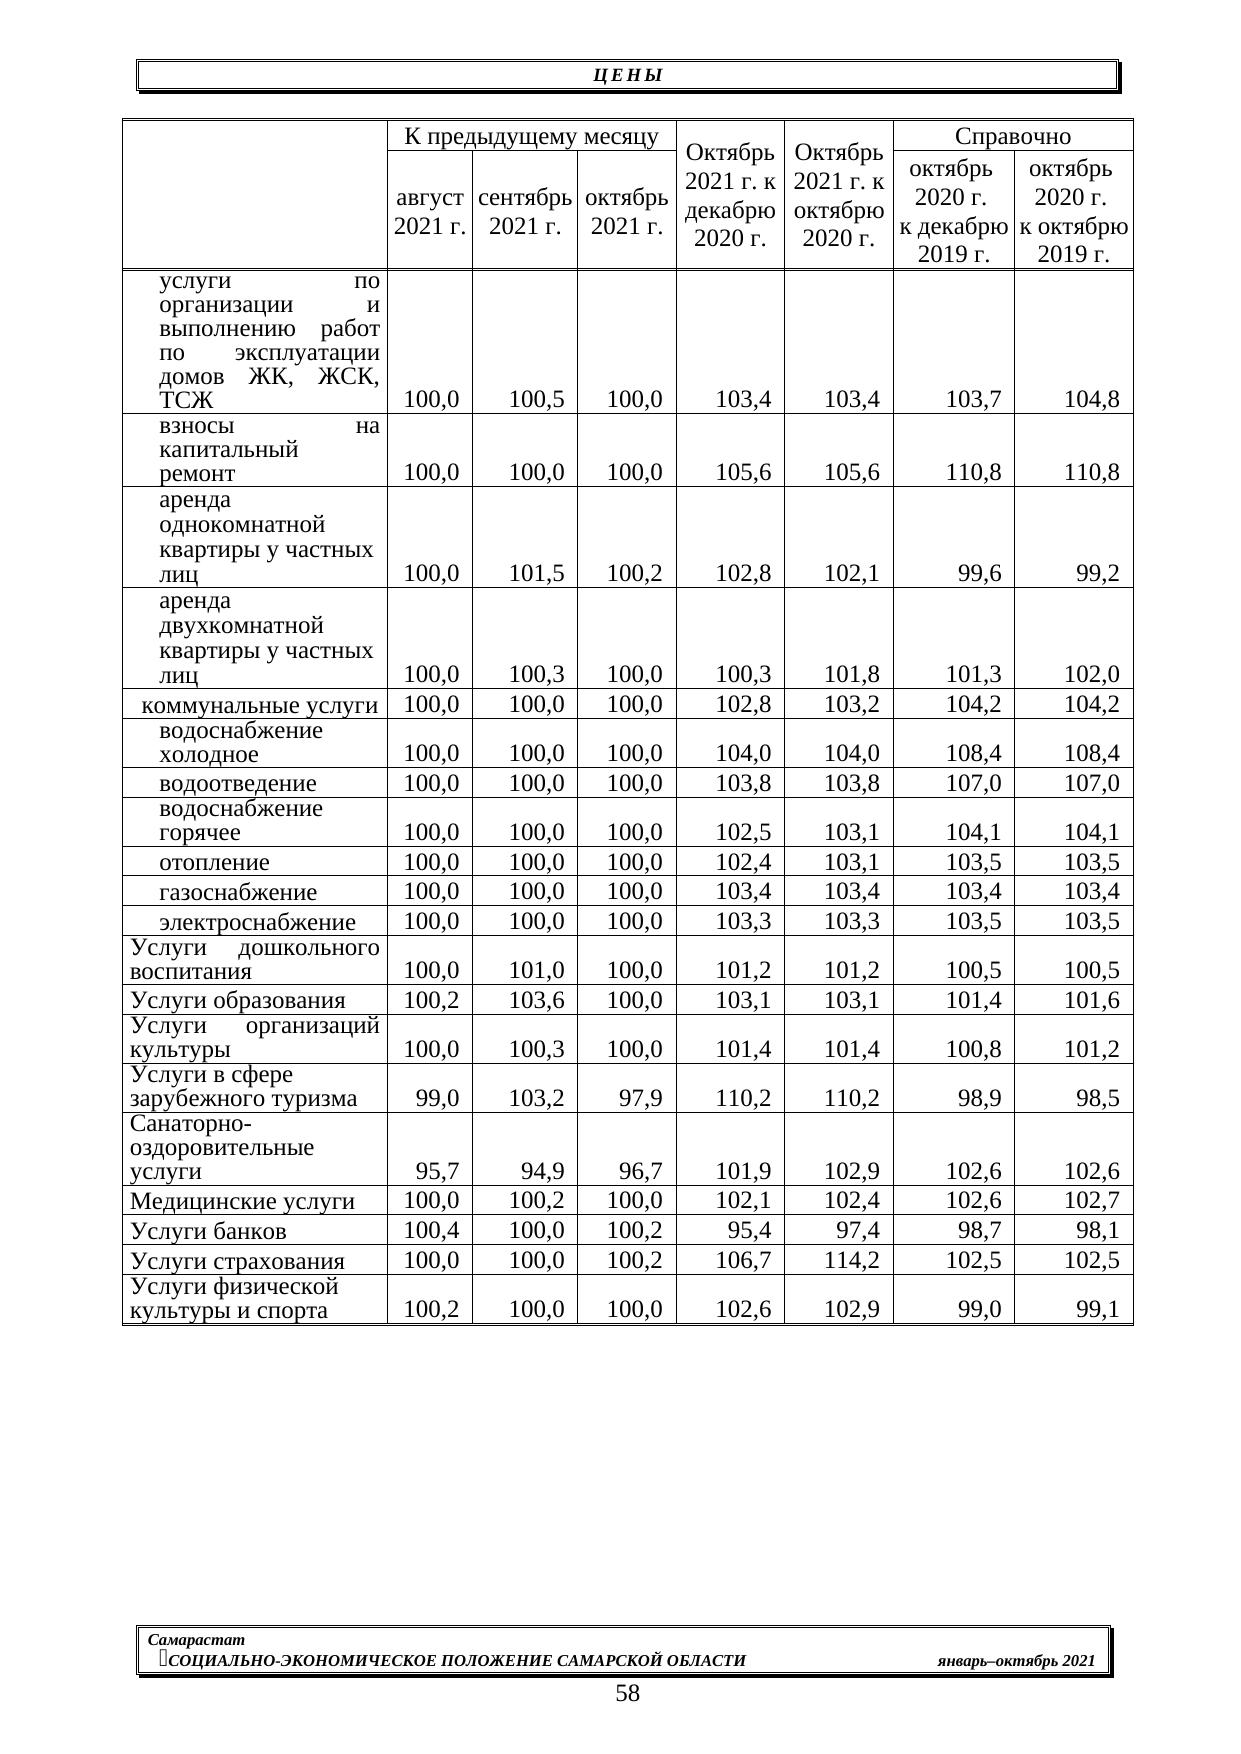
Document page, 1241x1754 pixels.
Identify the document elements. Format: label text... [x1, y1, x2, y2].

table_cell 101,3 [894, 588, 1014, 688]
table_cell 100,0 [578, 719, 676, 767]
table_cell 102,5 [677, 798, 784, 846]
table_cell 100,0 [388, 487, 472, 587]
table_cell 100,0 [388, 1015, 472, 1063]
table_cell 104,8 [1015, 271, 1133, 413]
table_cell 100,0 [388, 847, 472, 875]
table_cell 100,0 [388, 936, 472, 984]
table_cell 100,0 [388, 588, 472, 688]
table_cell 99,6 [894, 487, 1014, 587]
table_cell 103,3 [677, 906, 784, 935]
table_cell 100,0 [578, 798, 676, 846]
table_cell 100,3 [473, 1015, 577, 1063]
table_cell 99,1 [1015, 1275, 1133, 1323]
table_cell 102,1 [785, 487, 893, 587]
table_cell 98,9 [894, 1064, 1014, 1112]
table_cell 100,0 [388, 768, 472, 797]
table_cell 110,2 [677, 1064, 784, 1112]
table_cell 103,4 [785, 876, 893, 905]
table_cell 105,6 [785, 414, 893, 486]
table_cell аренда однокомнатной квартиры у частных лиц [123, 487, 387, 587]
table_cell октябрь 2020 г. к декабрю 2019 г. [894, 151, 1014, 268]
table_cell 100,0 [578, 876, 676, 905]
table_header К предыдущему месяцу [388, 121, 676, 150]
table_cell 94,9 [473, 1113, 577, 1184]
table_cell 100,0 [578, 414, 676, 486]
table_cell 103,6 [473, 985, 577, 1014]
table_cell 100,2 [473, 1186, 577, 1214]
table_cell 101,4 [677, 1015, 784, 1063]
table_cell 102,4 [785, 1186, 893, 1214]
table_cell 100,2 [578, 1215, 676, 1244]
table_cell 100,0 [388, 1245, 472, 1274]
table_cell 103,4 [894, 876, 1014, 905]
table_cell 103,8 [785, 768, 893, 797]
table_cell 110,2 [785, 1064, 893, 1112]
table_cell октябрь 2020 г. к октябрю 2019 г. [1015, 151, 1133, 268]
table_cell 100,2 [578, 487, 676, 587]
table_cell 103,3 [785, 906, 893, 935]
table_cell 102,8 [677, 487, 784, 587]
table_cell 100,0 [388, 906, 472, 935]
table_cell сентябрь 2021 г. [473, 151, 577, 268]
table_cell 102,7 [1015, 1186, 1133, 1214]
table_cell 100,0 [473, 798, 577, 846]
table_cell Услуги дошкольного воспитания [123, 936, 387, 984]
table_cell услуги по организации и выполнению работ по эксплуатации домов ЖК, ЖСК, ТСЖ [123, 271, 387, 413]
table_cell октябрь 2021 г. [578, 151, 676, 268]
table_cell 100,0 [388, 798, 472, 846]
table_cell 97,9 [578, 1064, 676, 1112]
table_cell 101,8 [785, 588, 893, 688]
table_cell 99,2 [1015, 487, 1133, 587]
table_cell 100,0 [388, 414, 472, 486]
table_cell 100,0 [473, 1215, 577, 1244]
table_cell 101,2 [1015, 1015, 1133, 1063]
table_cell 100,0 [578, 588, 676, 688]
table_cell 100,0 [473, 768, 577, 797]
table_cell 97,4 [785, 1215, 893, 1244]
table_cell 103,1 [677, 985, 784, 1014]
table_cell 98,5 [1015, 1064, 1133, 1112]
table_cell 108,4 [894, 719, 1014, 767]
table_cell 103,5 [894, 847, 1014, 875]
table_cell 100,0 [473, 906, 577, 935]
table_cell 100,3 [677, 588, 784, 688]
table_cell 103,1 [785, 798, 893, 846]
table_cell 100,0 [473, 1245, 577, 1274]
table_cell 107,0 [894, 768, 1014, 797]
table_cell 104,0 [677, 719, 784, 767]
table_cell 102,1 [677, 1186, 784, 1214]
table_cell 103,5 [1015, 847, 1133, 875]
table_cell 107,0 [1015, 768, 1133, 797]
table_cell 100,0 [388, 689, 472, 718]
table_cell 100,0 [578, 768, 676, 797]
table_cell 100,4 [388, 1215, 472, 1244]
table_cell 100,5 [1015, 936, 1133, 984]
table_cell 103,1 [785, 985, 893, 1014]
table_cell 100,0 [388, 271, 472, 413]
table_cell 102,9 [785, 1113, 893, 1184]
table_cell Услуги в сфере зарубежного туризма [123, 1064, 387, 1112]
table_cell 102,6 [894, 1113, 1014, 1184]
table_cell 101,9 [677, 1113, 784, 1184]
table_cell водоснабжение холодное [123, 719, 387, 767]
table_cell 100,0 [578, 689, 676, 718]
table_cell 101,4 [894, 985, 1014, 1014]
table_cell 100,0 [473, 414, 577, 486]
table_cell 100,2 [388, 985, 472, 1014]
table_cell 100,3 [473, 588, 577, 688]
table_cell Медицинские услуги [123, 1186, 387, 1214]
table_cell 100,2 [388, 1275, 472, 1323]
table_cell 102,8 [677, 689, 784, 718]
table_cell 101,2 [677, 936, 784, 984]
table_cell 98,7 [894, 1215, 1014, 1244]
table_cell 114,2 [785, 1245, 893, 1274]
table_cell 103,8 [677, 768, 784, 797]
table_cell 100,0 [473, 689, 577, 718]
table_cell 102,6 [677, 1275, 784, 1323]
table_cell 110,8 [894, 414, 1014, 486]
table_cell август 2021 г. [388, 151, 472, 268]
table_header Справочно [894, 121, 1133, 150]
table_cell Услуги физической культуры и спорта [123, 1275, 387, 1323]
table_cell газоснабжение [123, 876, 387, 905]
table_cell 96,7 [578, 1113, 676, 1184]
table_cell 104,2 [894, 689, 1014, 718]
table_cell 103,4 [677, 876, 784, 905]
table_cell отопление [123, 847, 387, 875]
table_cell Услуги организаций культуры [123, 1015, 387, 1063]
table_header [123, 121, 387, 268]
table_cell 102,5 [1015, 1245, 1133, 1274]
table_cell 108,4 [1015, 719, 1133, 767]
table_cell 100,0 [578, 906, 676, 935]
table_cell 103,5 [1015, 906, 1133, 935]
table_cell 102,6 [1015, 1113, 1133, 1184]
table_header Октябрь 2021 г. к декабрю 2020 г. [677, 121, 784, 268]
table_cell 104,1 [894, 798, 1014, 846]
table_cell 102,0 [1015, 588, 1133, 688]
table_cell 100,0 [578, 936, 676, 984]
table_cell взносы на капитальный ремонт [123, 414, 387, 486]
table_cell 100,5 [473, 271, 577, 413]
table_cell 100,0 [473, 876, 577, 905]
table_cell 103,4 [677, 271, 784, 413]
table_cell 100,0 [578, 985, 676, 1014]
table_cell 100,0 [578, 1186, 676, 1214]
table_cell 102,5 [894, 1245, 1014, 1274]
table_cell 99,0 [894, 1275, 1014, 1323]
table_cell 100,0 [388, 876, 472, 905]
table_cell 100,5 [894, 936, 1014, 984]
table_cell 103,7 [894, 271, 1014, 413]
table_cell 106,7 [677, 1245, 784, 1274]
table_cell 95,7 [388, 1113, 472, 1184]
table_cell 104,1 [1015, 798, 1133, 846]
table_cell 103,2 [473, 1064, 577, 1112]
table_cell 100,0 [473, 847, 577, 875]
table_cell Услуги банков [123, 1215, 387, 1244]
table_cell 100,8 [894, 1015, 1014, 1063]
table_cell 100,0 [388, 1186, 472, 1214]
table_cell 100,0 [388, 719, 472, 767]
table_cell 103,2 [785, 689, 893, 718]
table_cell 100,0 [473, 1275, 577, 1323]
table_cell электроснабжение [123, 906, 387, 935]
table_cell 102,9 [785, 1275, 893, 1323]
table_cell 103,4 [1015, 876, 1133, 905]
table_cell 103,5 [894, 906, 1014, 935]
table_header Октябрь 2021 г. к октябрю 2020 г. [785, 121, 893, 268]
table_cell 110,8 [1015, 414, 1133, 486]
table_cell 102,4 [677, 847, 784, 875]
table_cell водоснабжение горячее [123, 798, 387, 846]
table_cell 102,6 [894, 1186, 1014, 1214]
table_cell коммунальные услуги [123, 689, 387, 718]
table_cell водоотведение [123, 768, 387, 797]
table_cell 101,4 [785, 1015, 893, 1063]
table_cell 105,6 [677, 414, 784, 486]
table_cell Санаторно-оздоровительные услуги [123, 1113, 387, 1184]
table_cell 104,0 [785, 719, 893, 767]
table_cell 104,2 [1015, 689, 1133, 718]
table_cell 99,0 [388, 1064, 472, 1112]
table_cell 100,0 [578, 1275, 676, 1323]
table_cell 101,2 [785, 936, 893, 984]
table_cell аренда двухкомнатной квартиры у частных лиц [123, 588, 387, 688]
table_cell 100,0 [578, 847, 676, 875]
table_cell 100,0 [578, 1015, 676, 1063]
table_cell 101,6 [1015, 985, 1133, 1014]
table_cell Услуги страхования [123, 1245, 387, 1274]
table_cell 100,0 [473, 719, 577, 767]
table_cell 103,1 [785, 847, 893, 875]
table_cell 100,0 [578, 271, 676, 413]
table_cell 101,5 [473, 487, 577, 587]
table_cell Услуги образования [123, 985, 387, 1014]
table_cell 100,2 [578, 1245, 676, 1274]
table_cell 98,1 [1015, 1215, 1133, 1244]
table_cell 101,0 [473, 936, 577, 984]
table_cell 95,4 [677, 1215, 784, 1244]
table_cell 103,4 [785, 271, 893, 413]
